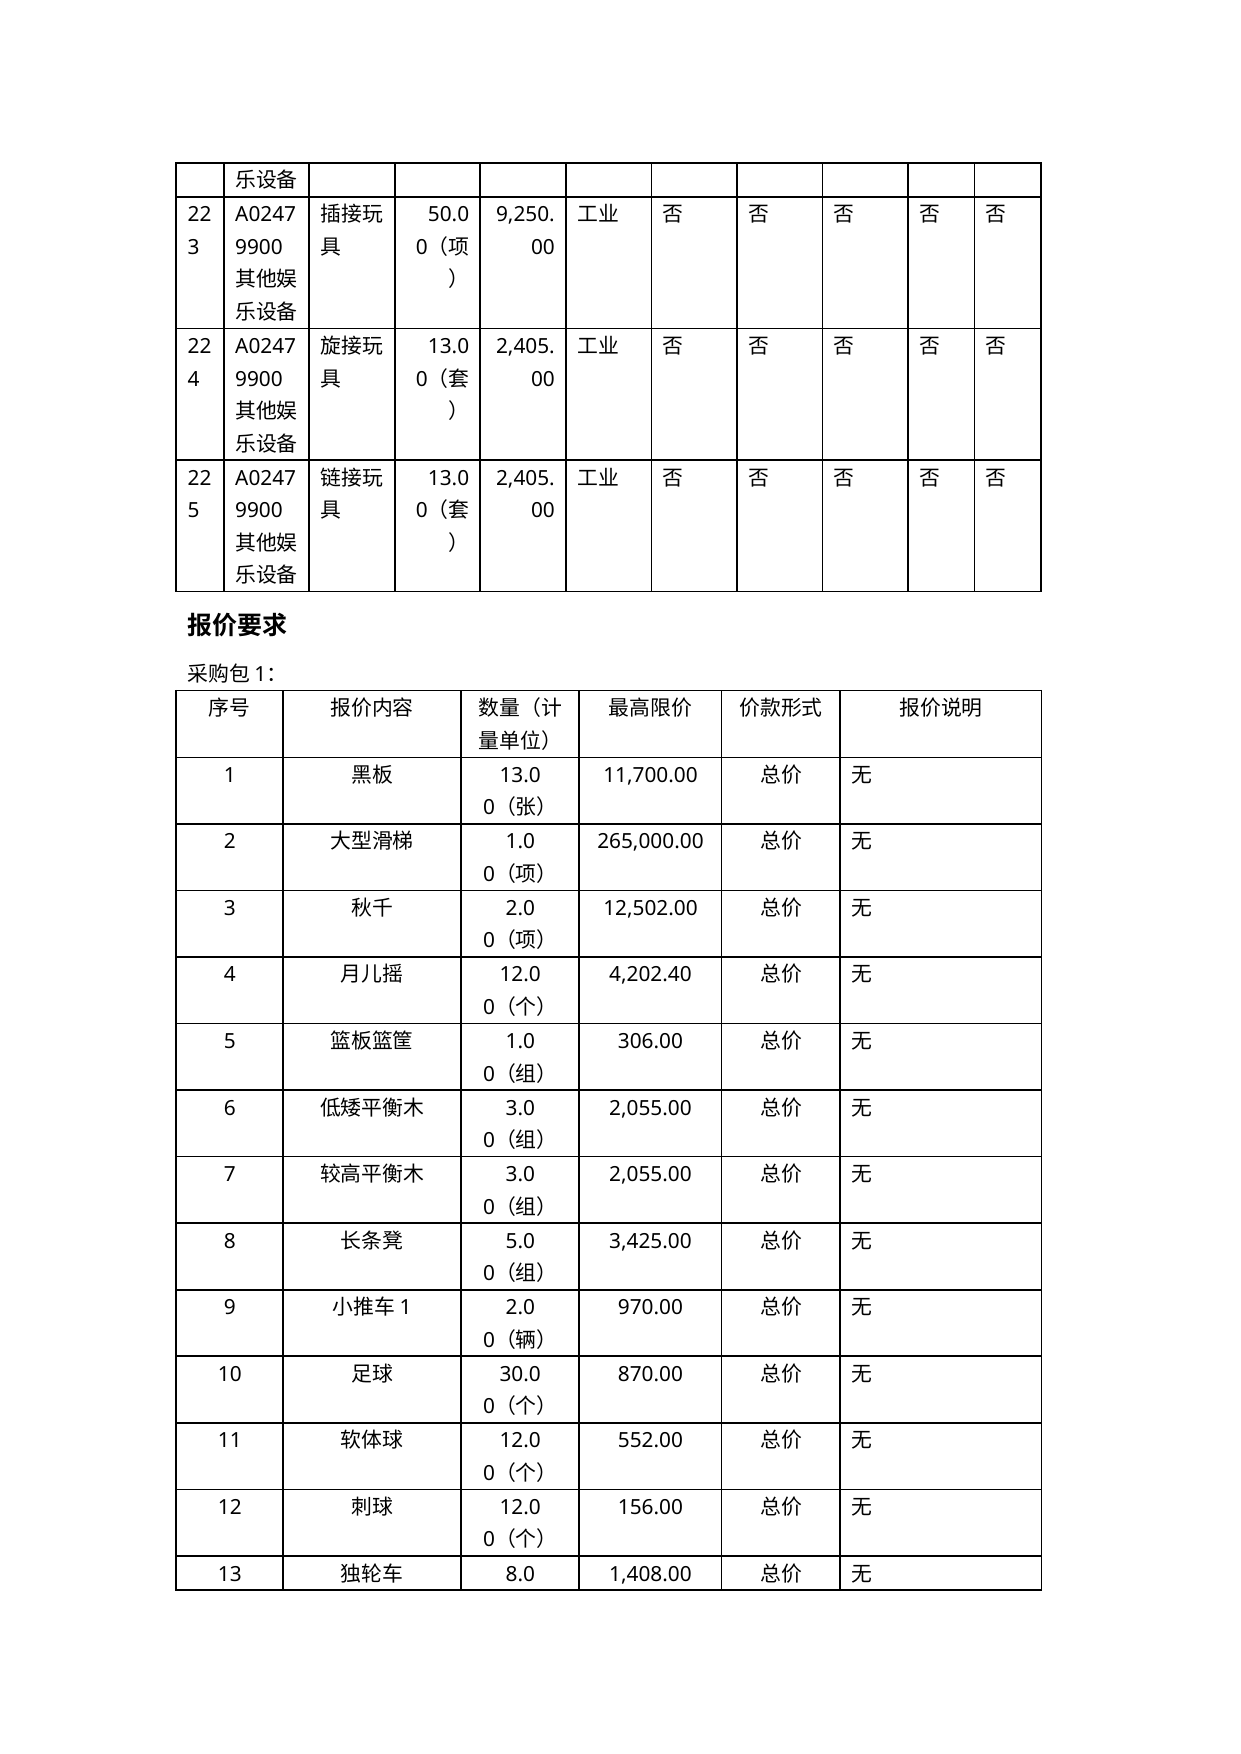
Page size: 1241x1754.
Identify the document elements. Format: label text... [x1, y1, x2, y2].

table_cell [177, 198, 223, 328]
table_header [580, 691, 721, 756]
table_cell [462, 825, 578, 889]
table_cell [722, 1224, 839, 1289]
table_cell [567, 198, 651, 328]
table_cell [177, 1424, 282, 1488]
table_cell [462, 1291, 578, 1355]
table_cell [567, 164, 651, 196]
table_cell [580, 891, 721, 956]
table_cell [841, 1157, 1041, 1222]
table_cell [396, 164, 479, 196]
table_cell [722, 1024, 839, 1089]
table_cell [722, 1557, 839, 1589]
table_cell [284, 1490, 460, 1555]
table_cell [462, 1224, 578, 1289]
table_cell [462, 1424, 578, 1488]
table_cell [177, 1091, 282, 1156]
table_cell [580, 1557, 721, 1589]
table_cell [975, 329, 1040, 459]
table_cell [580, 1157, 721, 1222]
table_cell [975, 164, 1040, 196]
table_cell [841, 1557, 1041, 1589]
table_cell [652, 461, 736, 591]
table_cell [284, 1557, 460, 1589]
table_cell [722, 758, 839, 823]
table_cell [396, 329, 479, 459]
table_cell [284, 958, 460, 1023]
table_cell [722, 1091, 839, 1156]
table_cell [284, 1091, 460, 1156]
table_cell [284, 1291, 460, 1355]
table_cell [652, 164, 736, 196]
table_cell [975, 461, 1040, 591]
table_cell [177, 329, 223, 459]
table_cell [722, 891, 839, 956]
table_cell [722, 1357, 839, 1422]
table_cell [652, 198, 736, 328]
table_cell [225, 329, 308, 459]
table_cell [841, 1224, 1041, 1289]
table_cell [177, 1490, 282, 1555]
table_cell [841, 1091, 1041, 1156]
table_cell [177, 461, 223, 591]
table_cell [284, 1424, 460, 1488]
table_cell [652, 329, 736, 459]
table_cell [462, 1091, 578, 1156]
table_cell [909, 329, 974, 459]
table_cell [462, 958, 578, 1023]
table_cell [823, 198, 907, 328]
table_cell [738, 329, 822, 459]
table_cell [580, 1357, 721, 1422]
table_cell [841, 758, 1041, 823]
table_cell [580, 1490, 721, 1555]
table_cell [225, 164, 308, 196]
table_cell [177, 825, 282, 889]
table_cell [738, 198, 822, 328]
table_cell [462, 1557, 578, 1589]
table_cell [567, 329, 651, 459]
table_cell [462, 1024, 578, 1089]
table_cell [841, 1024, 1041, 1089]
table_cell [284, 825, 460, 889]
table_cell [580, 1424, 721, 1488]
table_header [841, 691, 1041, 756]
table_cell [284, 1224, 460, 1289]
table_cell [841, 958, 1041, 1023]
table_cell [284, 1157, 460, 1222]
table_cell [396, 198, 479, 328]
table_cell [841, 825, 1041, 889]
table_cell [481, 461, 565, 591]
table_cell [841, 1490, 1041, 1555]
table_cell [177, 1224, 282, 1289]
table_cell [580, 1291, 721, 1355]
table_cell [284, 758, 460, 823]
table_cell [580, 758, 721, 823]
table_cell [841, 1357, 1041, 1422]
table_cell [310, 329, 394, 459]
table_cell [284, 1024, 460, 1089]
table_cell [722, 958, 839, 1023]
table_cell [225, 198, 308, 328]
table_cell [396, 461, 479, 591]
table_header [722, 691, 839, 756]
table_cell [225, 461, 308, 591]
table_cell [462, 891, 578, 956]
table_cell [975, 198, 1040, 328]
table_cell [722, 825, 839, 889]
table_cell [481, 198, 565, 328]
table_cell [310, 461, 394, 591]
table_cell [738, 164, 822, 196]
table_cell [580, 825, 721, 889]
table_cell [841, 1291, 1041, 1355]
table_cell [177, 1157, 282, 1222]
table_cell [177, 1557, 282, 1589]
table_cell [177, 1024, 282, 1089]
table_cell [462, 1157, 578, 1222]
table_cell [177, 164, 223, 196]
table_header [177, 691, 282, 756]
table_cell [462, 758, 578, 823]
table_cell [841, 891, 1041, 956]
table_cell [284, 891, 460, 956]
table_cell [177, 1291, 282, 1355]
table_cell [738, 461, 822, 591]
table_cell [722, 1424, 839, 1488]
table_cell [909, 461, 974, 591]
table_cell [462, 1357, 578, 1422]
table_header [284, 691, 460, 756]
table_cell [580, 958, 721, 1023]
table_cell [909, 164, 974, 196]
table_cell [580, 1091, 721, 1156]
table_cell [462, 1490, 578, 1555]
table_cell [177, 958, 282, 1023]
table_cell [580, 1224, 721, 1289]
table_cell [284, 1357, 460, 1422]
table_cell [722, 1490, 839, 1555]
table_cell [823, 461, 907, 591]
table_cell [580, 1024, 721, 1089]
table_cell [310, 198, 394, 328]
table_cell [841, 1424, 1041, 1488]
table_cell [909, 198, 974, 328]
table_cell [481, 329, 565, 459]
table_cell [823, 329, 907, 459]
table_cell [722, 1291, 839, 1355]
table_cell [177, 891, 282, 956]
text 采购包1： [187, 657, 1053, 690]
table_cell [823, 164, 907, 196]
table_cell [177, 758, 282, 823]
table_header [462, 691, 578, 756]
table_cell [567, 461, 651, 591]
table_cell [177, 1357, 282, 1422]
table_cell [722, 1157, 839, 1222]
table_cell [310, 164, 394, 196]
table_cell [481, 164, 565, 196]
text 报价要求 [187, 592, 1053, 657]
